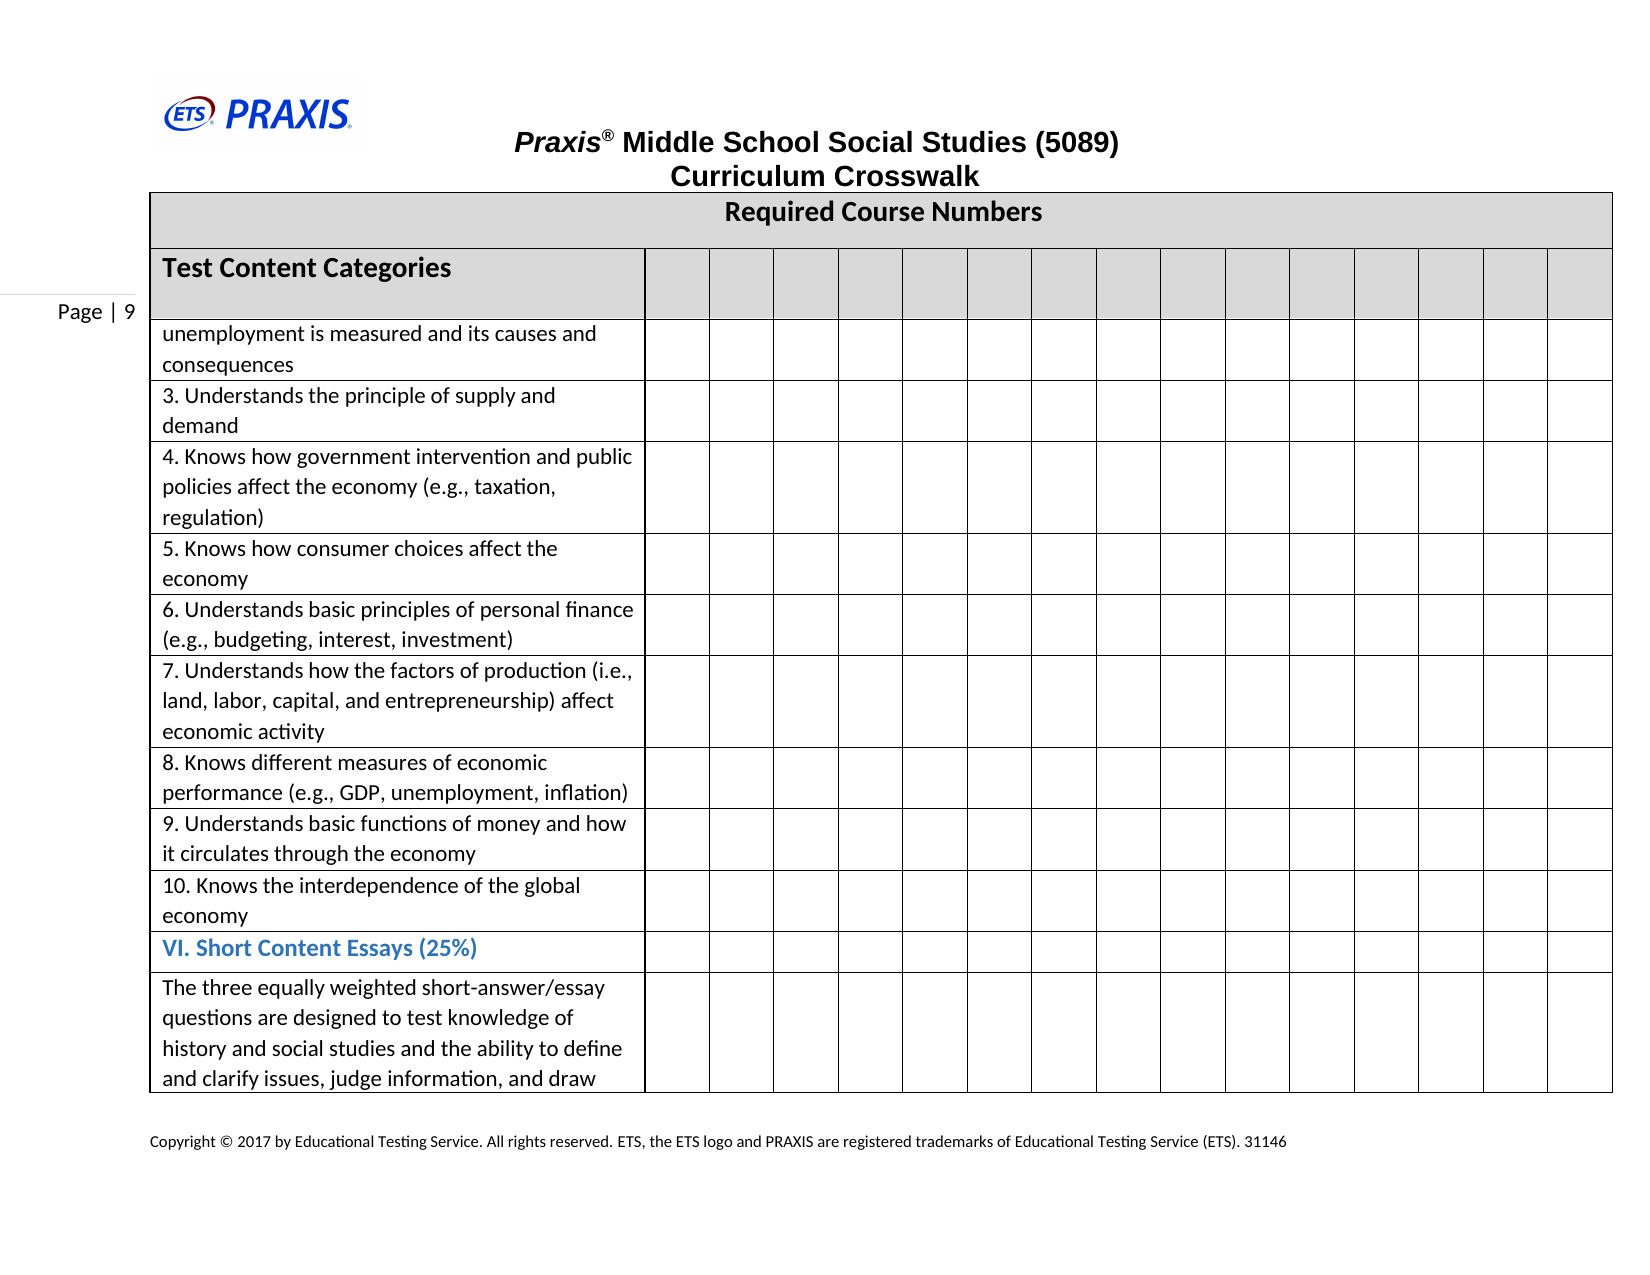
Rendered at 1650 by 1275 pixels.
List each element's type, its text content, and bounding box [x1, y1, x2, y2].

table_cell [646, 442, 709, 533]
table_cell [646, 809, 709, 870]
table_cell [1097, 973, 1160, 1092]
table_cell [774, 249, 838, 318]
table_cell [839, 249, 902, 318]
table_cell [1161, 381, 1225, 441]
table_cell [1161, 249, 1225, 318]
table_cell [1097, 656, 1160, 747]
table_cell [710, 381, 773, 441]
table_cell [1161, 442, 1225, 533]
table_cell [774, 381, 838, 441]
table_cell [1097, 809, 1160, 870]
table_cell [1290, 442, 1354, 533]
table_cell [646, 871, 709, 931]
table_cell [1226, 809, 1289, 870]
table_cell [646, 973, 709, 1092]
table_cell [1419, 809, 1483, 870]
table_cell [1355, 442, 1418, 533]
table_cell [1032, 595, 1096, 655]
table_cell [710, 932, 773, 972]
table_cell [1032, 973, 1096, 1092]
table_cell [1355, 534, 1418, 594]
table_cell [710, 249, 773, 318]
table_cell [1290, 748, 1354, 808]
table_cell [710, 748, 773, 808]
picture [150, 75, 364, 153]
table_cell [903, 595, 967, 655]
table_cell [903, 442, 967, 533]
table_cell 6. Understands basic principles of personal finance (e.g., budgeting, interest, investment) [151, 595, 644, 655]
table_cell [1161, 534, 1225, 594]
table_cell [1032, 320, 1096, 380]
table_cell [1484, 249, 1547, 318]
table_cell [1548, 442, 1612, 533]
table_cell [1161, 656, 1225, 747]
table_cell [1290, 595, 1354, 655]
table_cell [1548, 748, 1612, 808]
table_cell [1032, 809, 1096, 870]
table_cell [774, 656, 838, 747]
table_cell 10. Knows the interdependence of the global economy [151, 871, 644, 931]
table_cell [1226, 656, 1289, 747]
table_cell [1484, 534, 1547, 594]
table_cell 5. Knows how consumer choices affect the economy [151, 534, 644, 594]
table_cell [774, 973, 838, 1092]
table_cell [1226, 595, 1289, 655]
table_cell [1548, 871, 1612, 931]
table_cell [1032, 442, 1096, 533]
table_cell [774, 595, 838, 655]
table_cell [839, 973, 902, 1092]
table_cell [1032, 656, 1096, 747]
table_cell [1419, 973, 1483, 1092]
table_cell [1419, 534, 1483, 594]
table_cell [1032, 871, 1096, 931]
table_cell [646, 932, 709, 972]
table_cell [1290, 320, 1354, 380]
table_cell [774, 871, 838, 931]
table_cell [1161, 973, 1225, 1092]
table_cell [1484, 973, 1547, 1092]
table_cell [1419, 442, 1483, 533]
table_cell 7. Understands how the factors of production (i.e., land, labor, capital, and entrepreneurship) affect economic activity [151, 656, 644, 747]
table_cell [903, 973, 967, 1092]
table_cell [1032, 381, 1096, 441]
table_cell 2. Demonstrates understanding of how unemployment is measured and its causes and consequences [151, 320, 644, 380]
table_cell [839, 320, 902, 380]
table_cell [1419, 381, 1483, 441]
table_cell [968, 973, 1031, 1092]
table_cell [710, 320, 773, 380]
table_cell [710, 656, 773, 747]
table_cell [1419, 932, 1483, 972]
table_cell [1097, 381, 1160, 441]
table_cell [1161, 932, 1225, 972]
table_cell [1226, 320, 1289, 380]
table_cell [1032, 748, 1096, 808]
table_cell [968, 809, 1031, 870]
table_cell [1484, 320, 1547, 380]
table_cell [1419, 748, 1483, 808]
table_cell [1226, 534, 1289, 594]
table_cell [903, 748, 967, 808]
table_cell [1419, 871, 1483, 931]
table_cell [1548, 656, 1612, 747]
table_cell [968, 442, 1031, 533]
table_cell [710, 809, 773, 870]
table_cell 3. Understands the principle of supply and demand [151, 381, 644, 441]
table_cell [1355, 381, 1418, 441]
table_cell [839, 442, 902, 533]
table_cell [839, 748, 902, 808]
table_cell [839, 809, 902, 870]
table_cell Test Content Categories [151, 249, 644, 318]
table_cell [1355, 748, 1418, 808]
table_cell [839, 381, 902, 441]
table_cell [1484, 656, 1547, 747]
table_cell [1290, 973, 1354, 1092]
table_cell [1161, 871, 1225, 931]
table_cell [1548, 381, 1612, 441]
table_cell [968, 534, 1031, 594]
table_cell [903, 871, 967, 931]
table_cell [1290, 809, 1354, 870]
table_cell [1548, 932, 1612, 972]
table_cell [1419, 320, 1483, 380]
table_cell [1355, 656, 1418, 747]
table_cell [646, 534, 709, 594]
table_cell [1290, 871, 1354, 931]
table_cell [1097, 871, 1160, 931]
table_cell [1161, 320, 1225, 380]
table_cell [774, 442, 838, 533]
table_cell [903, 656, 967, 747]
table_cell [646, 748, 709, 808]
table_cell [839, 932, 902, 972]
table_cell [903, 249, 967, 318]
table_cell [646, 656, 709, 747]
table_cell [1097, 320, 1160, 380]
table_cell [710, 595, 773, 655]
table_cell [1161, 809, 1225, 870]
table_cell [710, 534, 773, 594]
table_cell [1032, 932, 1096, 972]
table_cell [1548, 249, 1612, 318]
table_cell [1161, 748, 1225, 808]
table_cell [1484, 809, 1547, 870]
table_cell [774, 320, 838, 380]
table_cell [1484, 748, 1547, 808]
table_cell [1097, 932, 1160, 972]
table_cell [1355, 932, 1418, 972]
table_cell [646, 249, 709, 318]
table_cell [903, 932, 967, 972]
table_cell [1226, 932, 1289, 972]
table_cell [1355, 320, 1418, 380]
table_cell [646, 320, 709, 380]
table_cell [1290, 249, 1354, 318]
table_cell [1484, 381, 1547, 441]
table_cell [903, 809, 967, 870]
table_cell 4. Knows how government intervention and public policies affect the economy (e.g., taxation, regulation) [151, 442, 644, 533]
table_cell [1226, 973, 1289, 1092]
table_cell [774, 932, 838, 972]
table_cell [1548, 320, 1612, 380]
table_cell [1355, 249, 1418, 318]
table_cell [1097, 442, 1160, 533]
table_cell [1290, 381, 1354, 441]
table_cell [1226, 442, 1289, 533]
table_cell [903, 534, 967, 594]
table_cell [1226, 381, 1289, 441]
table_cell [646, 381, 709, 441]
table_cell [646, 595, 709, 655]
table_cell [968, 595, 1031, 655]
table_cell [839, 871, 902, 931]
table_cell [903, 320, 967, 380]
table_cell [968, 381, 1031, 441]
table_cell [1484, 442, 1547, 533]
table_cell [1226, 871, 1289, 931]
table_cell [1548, 809, 1612, 870]
table_cell [710, 871, 773, 931]
table_cell [1226, 249, 1289, 318]
table_cell [774, 809, 838, 870]
table_header Required Course Numbers [151, 193, 1612, 248]
table_cell [1548, 973, 1612, 1092]
table_cell [968, 656, 1031, 747]
table_cell [1355, 809, 1418, 870]
table_cell [903, 381, 967, 441]
table_cell [1290, 932, 1354, 972]
table_cell [1484, 871, 1547, 931]
table_cell [1032, 249, 1096, 318]
table_cell [1419, 595, 1483, 655]
table_cell [1355, 973, 1418, 1092]
table_cell [774, 534, 838, 594]
table_cell 8. Knows different measures of economic performance (e.g., GDP, unemployment, inflation) [151, 748, 644, 808]
table_cell [1226, 748, 1289, 808]
table_cell [1290, 534, 1354, 594]
table_cell [1548, 595, 1612, 655]
table_cell [968, 249, 1031, 318]
table_cell [839, 595, 902, 655]
table_cell 9. Understands basic functions of money and how it circulates through the economy [151, 809, 644, 870]
table_cell [1161, 595, 1225, 655]
table_cell [968, 320, 1031, 380]
table_cell [1484, 595, 1547, 655]
table_cell [1097, 595, 1160, 655]
table_cell [839, 656, 902, 747]
table_cell [1097, 748, 1160, 808]
table_cell [968, 748, 1031, 808]
table_cell [968, 932, 1031, 972]
table_cell [710, 973, 773, 1092]
table_cell [1097, 534, 1160, 594]
table_cell [968, 871, 1031, 931]
table_cell [1355, 595, 1418, 655]
table_cell [1355, 871, 1418, 931]
table_cell VI. Short Content Essays (25%) [151, 932, 644, 972]
table_cell [1419, 656, 1483, 747]
table_cell [774, 748, 838, 808]
table_cell [1097, 249, 1160, 318]
table_cell [1419, 249, 1483, 318]
table_cell [1548, 534, 1612, 594]
table_cell [710, 442, 773, 533]
table_cell [1032, 534, 1096, 594]
table_cell [839, 534, 902, 594]
table_cell [1290, 656, 1354, 747]
table_cell [1484, 932, 1547, 972]
